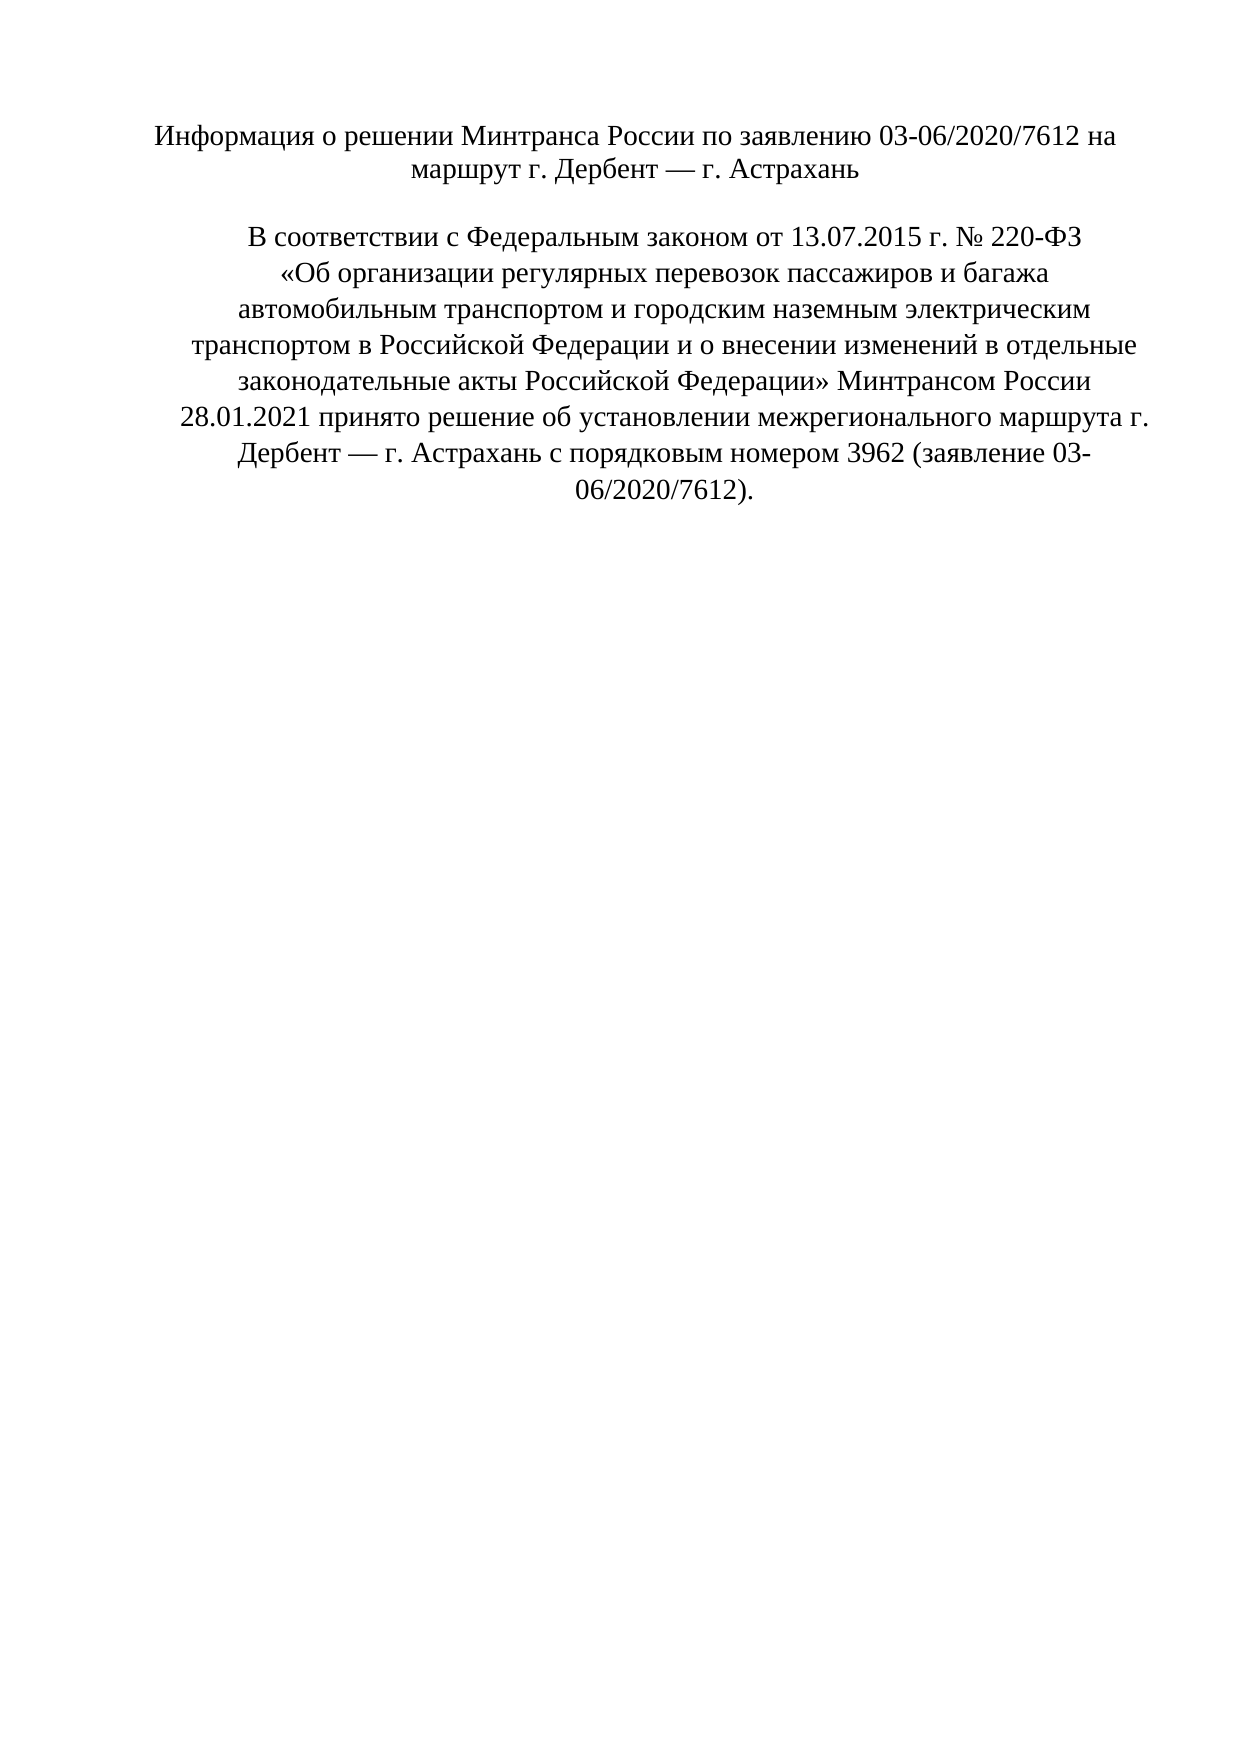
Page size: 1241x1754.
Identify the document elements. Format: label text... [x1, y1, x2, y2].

text В соответствии с Федеральным законом от 13.07.2015 г. № 220-ФЗ «Об организации регулярных перевозок пассажиров и багажа автомобильным транспортом и городским наземным электрическим транспортом в Российской Федерации и о внесении изменений в отдельные законодательные акты Российской Федерации» Минтрансом России 28.01.2021 принято решение об установлении межрегионального маршрута г. Дербент — г. Астрахань с порядковым номером 3962 (заявление 03-06/2020/7612). [177, 219, 1152, 505]
text Информация о решении Минтранса России по заявлению 03-06/2020/7612 на маршрут г. Дербент — г. Астрахань [118, 118, 1152, 185]
